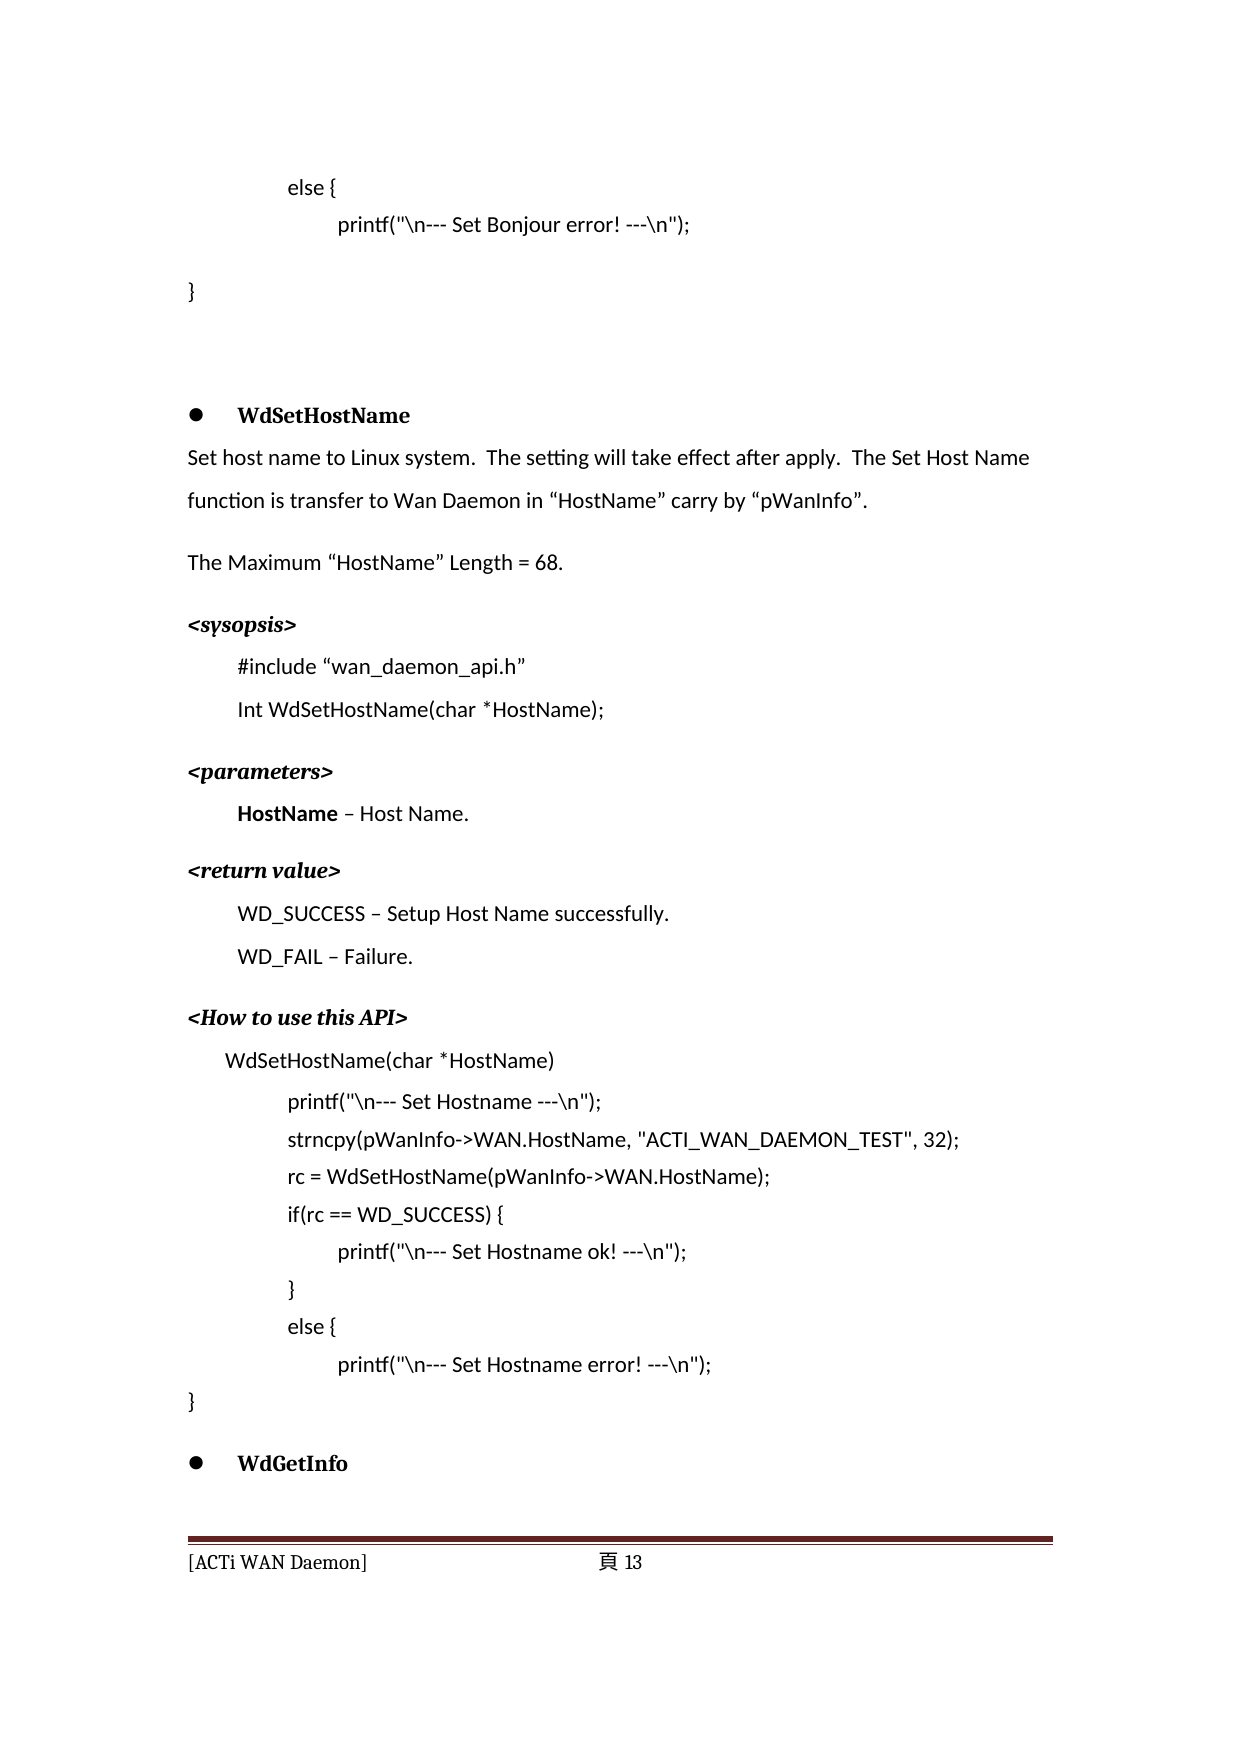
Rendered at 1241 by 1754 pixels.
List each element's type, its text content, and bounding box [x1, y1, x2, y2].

subtitle <How to use this API> [187, 1000, 1053, 1037]
text } [187, 1383, 1053, 1420]
subtitle WdSetHostName [187, 397, 1053, 434]
list printf("\n--- Set Hostname ---\n"); [287, 1083, 1053, 1120]
text WD_SUCCESS – Setup Host Name successfully. WD_FAIL – Failure. [237, 894, 1053, 975]
list printf("\n--- Set Hostname ok! ---\n"); [287, 1233, 1053, 1270]
text The Maximum “HostName” Length = 68. [187, 543, 1053, 581]
list strncpy(pWanInfo->WAN.HostName, "ACTI_WAN_DAEMON_TEST", 32); [287, 1120, 1053, 1158]
list printf("\n--- Set Bonjour error! ---\n"); [287, 205, 1053, 243]
list else { [287, 1308, 1053, 1345]
text HostName – Host Name. [187, 794, 1053, 832]
list if(rc == WD_SUCCESS) { [287, 1195, 1053, 1233]
text Set host name to Linux system. The setting will take effect after apply. The Set Host Name function is transfer to Wan Daemon in “HostName” carry by “pWanInfo”. [187, 438, 1053, 518]
list rc = WdSetHostName(pWanInfo->WAN.HostName); [287, 1158, 1053, 1195]
subtitle <parameters> [187, 753, 1053, 791]
subtitle <sysopsis> [187, 606, 1053, 643]
list else { [287, 168, 1053, 205]
subtitle WdGetInfo [187, 1445, 1053, 1483]
list WdSetHostName(char *HostName) [225, 1041, 1053, 1078]
text #include “wan_daemon_api.h” Int WdSetHostName(char *HostName); [187, 647, 1053, 728]
text } [187, 272, 1053, 309]
list } [287, 1270, 1053, 1308]
subtitle <return value> [187, 853, 1053, 890]
list printf("\n--- Set Hostname error! ---\n"); [287, 1345, 1053, 1383]
